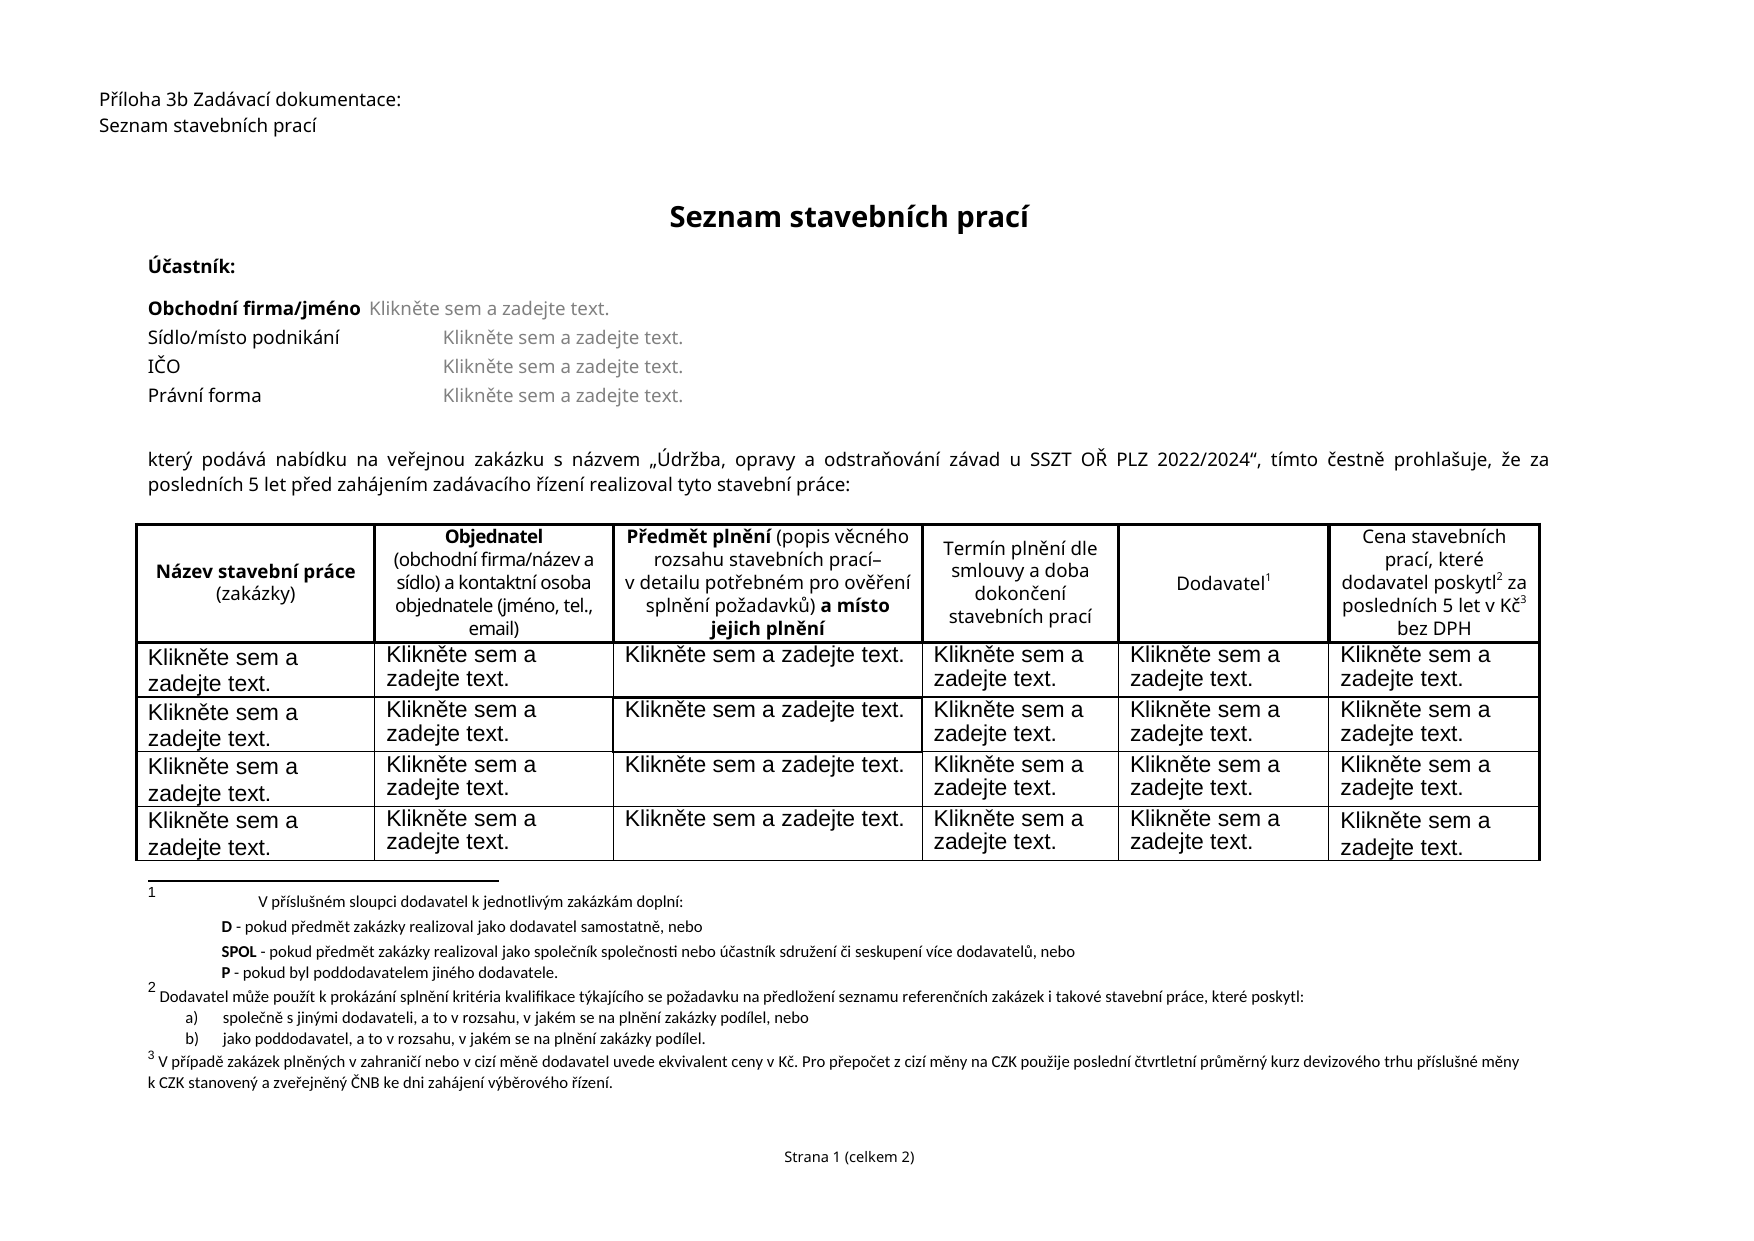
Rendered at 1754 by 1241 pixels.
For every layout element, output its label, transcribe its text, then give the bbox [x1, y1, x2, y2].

text Sídlo/místo podnikání [148, 321, 1551, 350]
table_header Název stavební práce (zakázky) [138, 526, 373, 641]
table_header Cena stavebních prací, které dodavatel poskytl za posledních 5 let v Kč bez DPH [1331, 526, 1538, 641]
text který podává nabídku na veřejnou zakázku s názvem „Údržba, opravy a odstraňování závad u SSZT OŘ PLZ 2022/2024“, tímto čestně prohlašuje, že za posledních 5 let před zahájením zadávacího řízení realizoval tyto stavební práce: [148, 446, 1551, 497]
text Obchodní firma/jméno [148, 292, 1551, 321]
table_header Termín plnění dle smlouvy a doba dokončení stavebních prací [924, 526, 1117, 641]
title Seznam stavebních prací [148, 196, 1551, 236]
text Právní forma [148, 379, 1551, 408]
text Účastník: [148, 249, 1551, 279]
table_header Objednatel (obchodní firma/název a sídlo) a kontaktní osoba objednatele (jméno, tel., email) [376, 526, 612, 641]
text IČO [148, 350, 1551, 379]
table_header Předmět plnění (popis věcného rozsahu stavebních prací– v detailu potřebném pro ověření splnění požadavků) a místo jejich plnění [615, 526, 921, 641]
table_header Dodavatel [1120, 526, 1327, 641]
